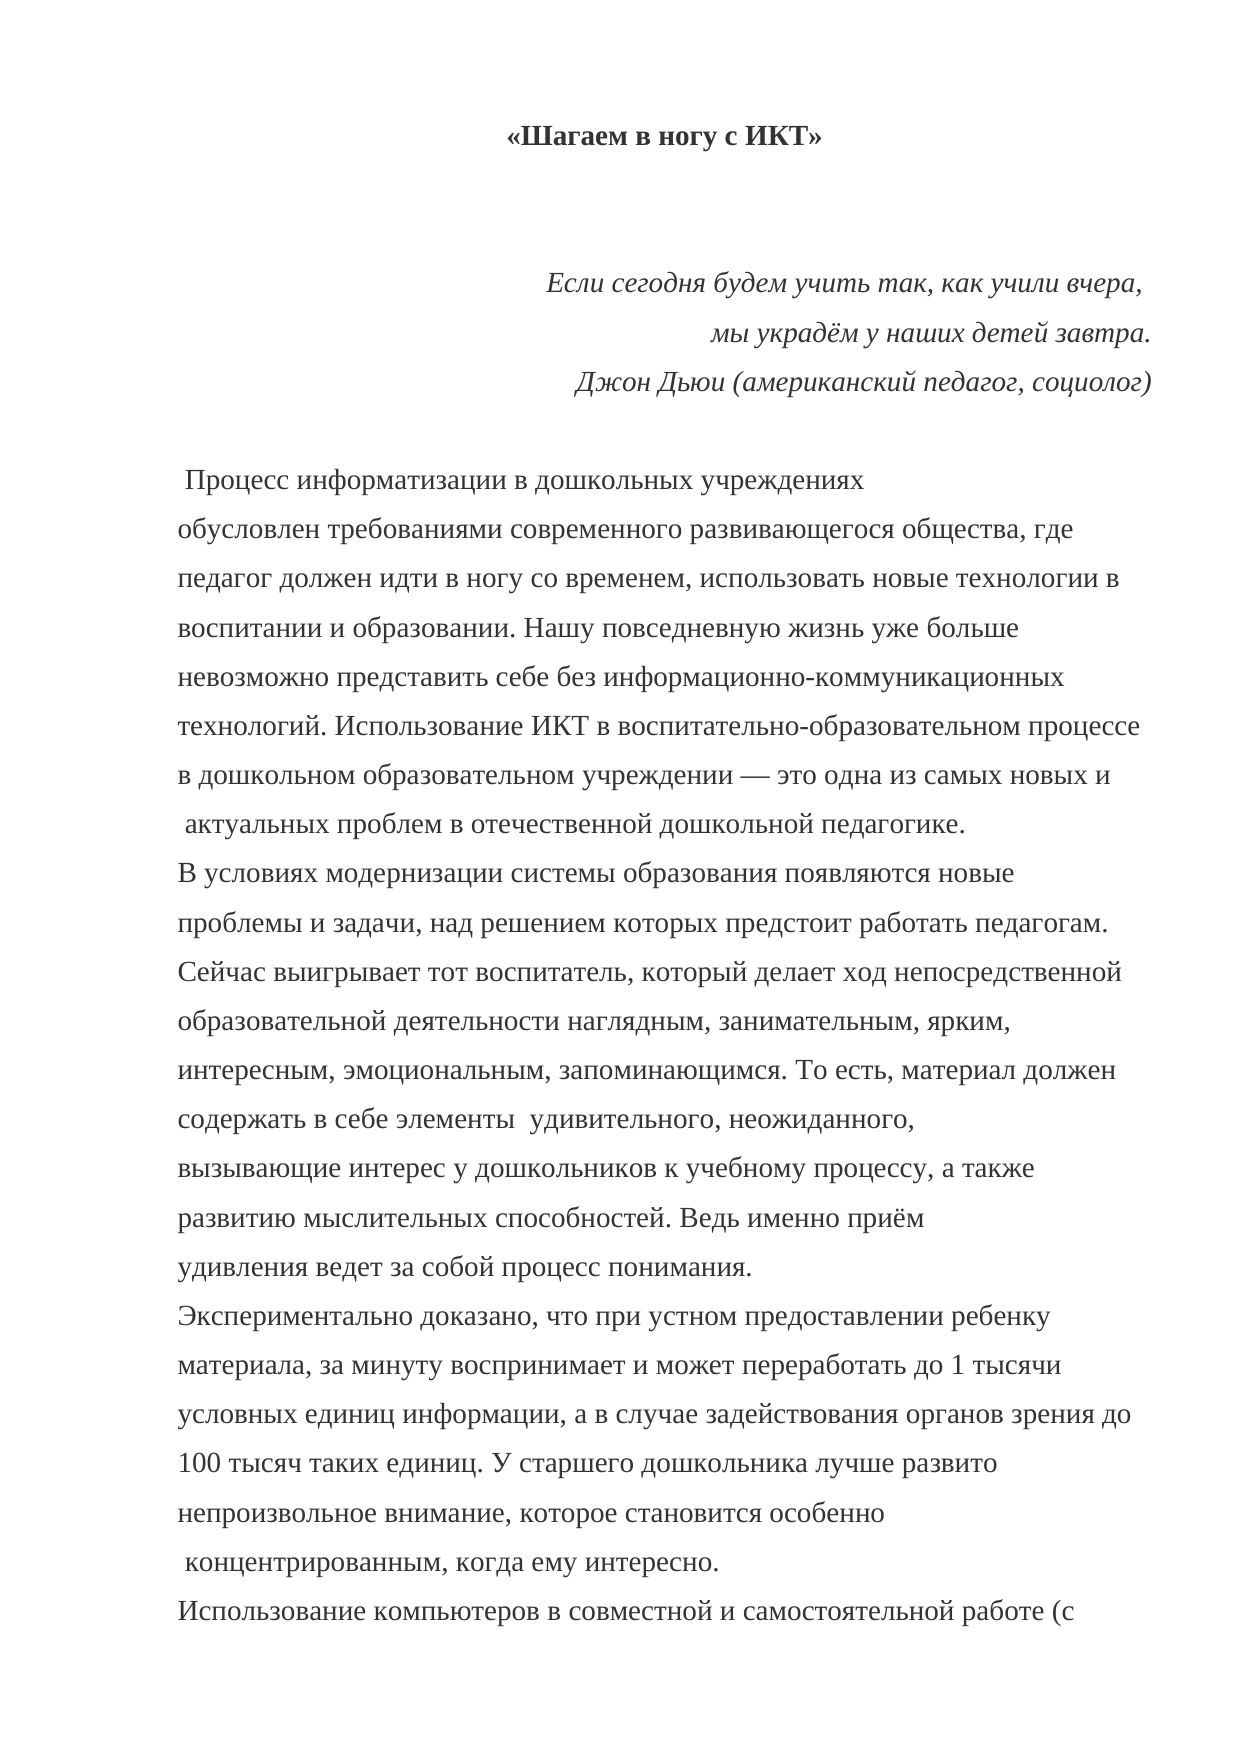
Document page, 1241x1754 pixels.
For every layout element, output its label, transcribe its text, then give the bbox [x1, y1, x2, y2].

text удивления ведет за собой процесс понимания. [177, 1249, 1152, 1282]
text «Шагаем в ногу с ИКТ» [177, 118, 1152, 152]
text содержать в себе элементы удивительного, неожиданного, [177, 1101, 1152, 1135]
text мы украдём у наших детей завтра. [177, 315, 1152, 348]
text В условиях модернизации системы образования появляются новые [177, 856, 1152, 889]
text актуальных проблем в отечественной дошкольной педагогике. [177, 806, 1152, 840]
text в дошкольном образовательном учреждении — это одна из самых новых и [177, 757, 1152, 791]
text обусловлен требованиями современного развивающегося общества, где [177, 511, 1152, 545]
text непроизвольное внимание, которое становится особенно [177, 1495, 1152, 1528]
text технологий. Использование ИКТ в воспитательно-образовательном процессе [177, 708, 1152, 742]
text педагог должен идти в ногу со временем, использовать новые технологии в [177, 561, 1152, 594]
text 100 тысяч таких единиц. У старшего дошкольника лучше развито [177, 1446, 1152, 1479]
text Сейчас выигрывает тот воспитатель, который делает ход непосредственной [177, 954, 1152, 987]
text развитию мыслительных способностей. Ведь именно приём [177, 1200, 1152, 1233]
text воспитании и образовании. Нашу повседневную жизнь уже больше [177, 610, 1152, 643]
text условных единиц информации, а в случае задействования органов зрения до [177, 1396, 1152, 1430]
text вызывающие интерес у дошкольников к учебному процессу, а также [177, 1151, 1152, 1184]
text образовательной деятельности наглядным, занимательным, ярким, [177, 1003, 1152, 1037]
text концентрированным, когда ему интересно. [177, 1544, 1152, 1577]
text Экспериментально доказано, что при устном предоставлении ребенку [177, 1298, 1152, 1332]
text Если сегодня будем учить так, как учили вчера, [472, 266, 1152, 299]
text Использование компьютеров в совместной и самостоятельной работе (с [177, 1593, 1152, 1627]
text Процесс информатизации в дошкольных учреждениях [177, 462, 1152, 496]
text Джон Дьюи (американский педагог, социолог) [177, 364, 1152, 397]
text проблемы и задачи, над решением которых предстоит работать педагогам. [177, 905, 1152, 938]
text интересным, эмоциональным, запоминающимся. То есть, материал должен [177, 1052, 1152, 1086]
text невозможно представить себе без информационно-коммуникационных [177, 659, 1152, 692]
text материала, за минуту воспринимает и может переработать до 1 тысячи [177, 1347, 1152, 1381]
